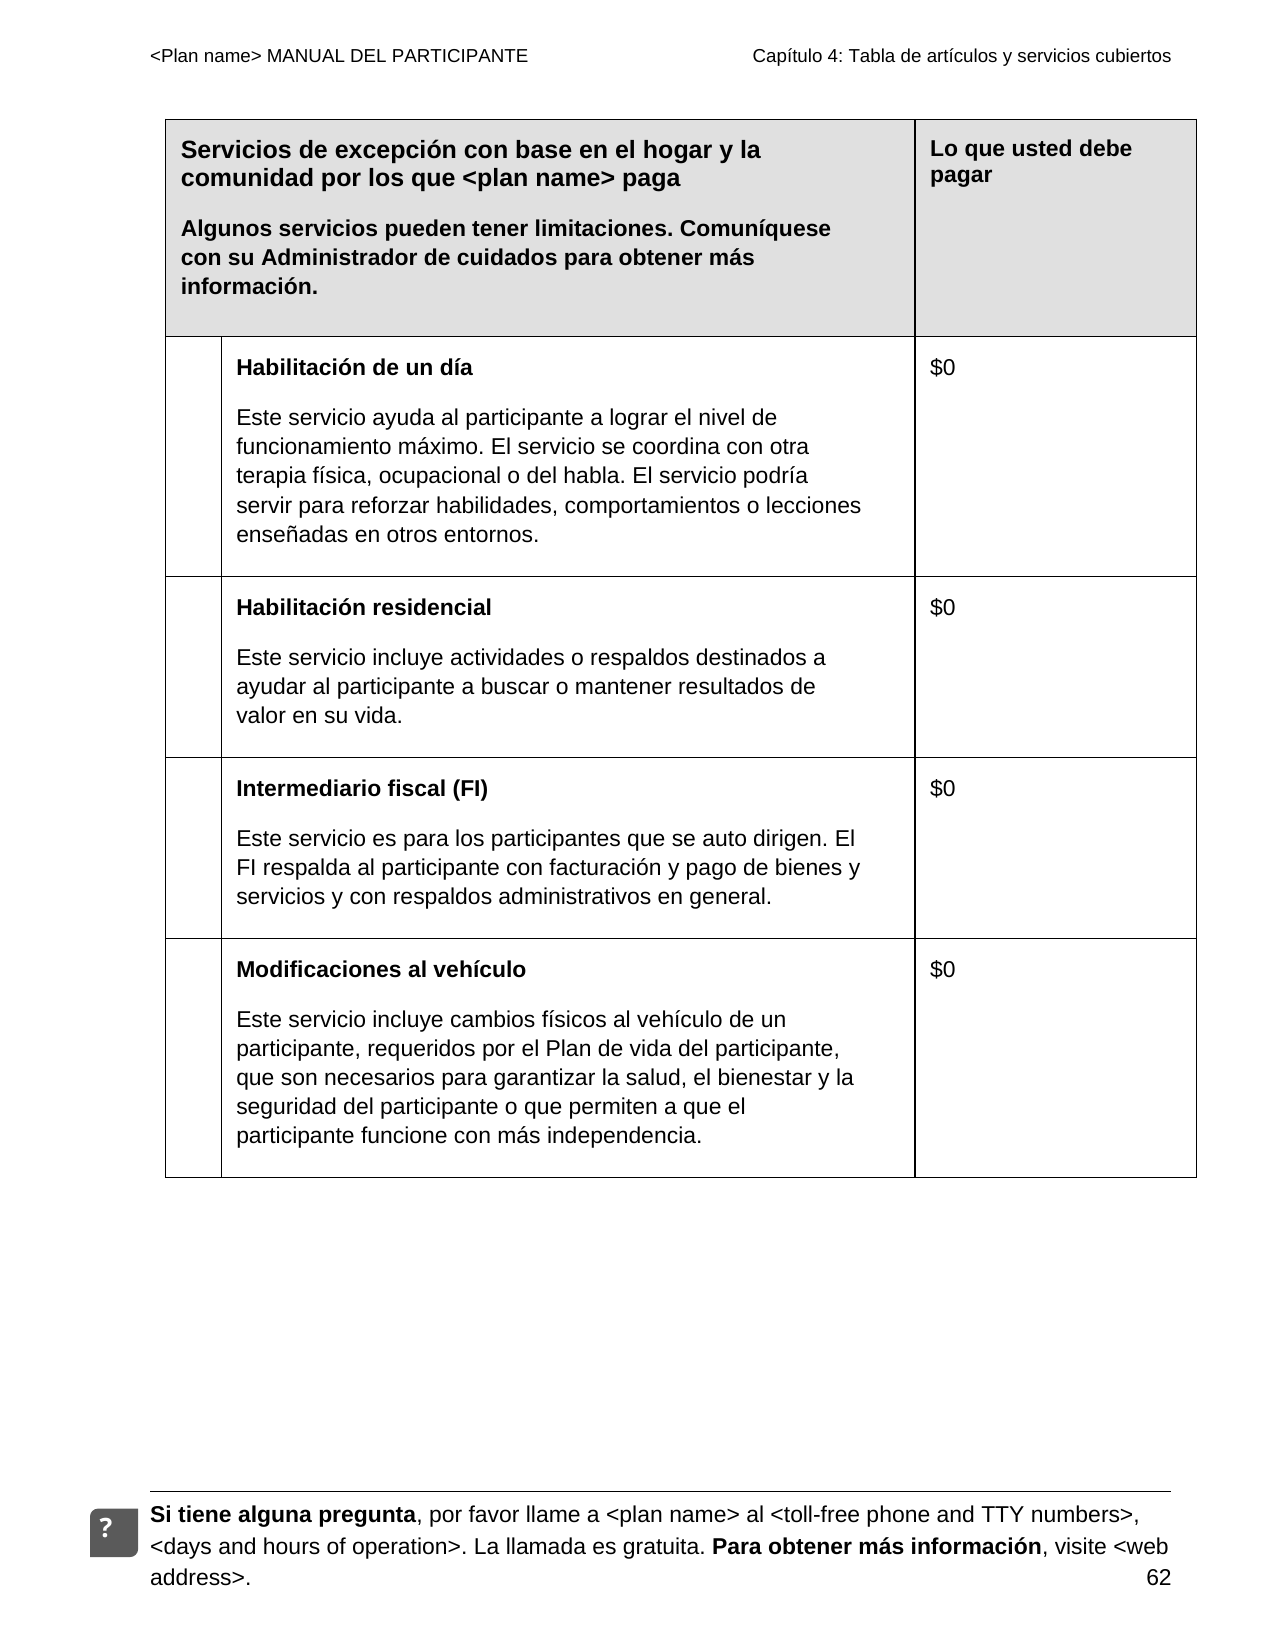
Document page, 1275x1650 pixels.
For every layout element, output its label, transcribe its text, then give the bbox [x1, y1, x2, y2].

table_cell Habilitación de un día Este servicio ayuda al participante a lograr el nivel de funcionamiento máximo. El servicio se coordina con otra terapia física, ocupacional o del habla. El servicio podría servir para reforzar habilidades, comportamientos o lecciones enseñadas en otros entornos. [222, 337, 914, 576]
table_cell Intermediario fiscal (FI) Este servicio es para los participantes que se auto dirigen. El FI respalda al participante con facturación y pago de bienes y servicios y con respaldos administrativos en general. [222, 758, 914, 938]
table_cell Habilitación residencial Este servicio incluye actividades o respaldos destinados a ayudar al participante a buscar o mantener resultados de valor en su vida. [222, 577, 914, 757]
table_cell $0 [916, 577, 1196, 757]
table_cell [166, 939, 221, 1177]
table_header Lo que usted debe pagar [916, 120, 1196, 336]
table_header Servicios de excepción con base en el hogar y la comunidad por los que <plan name> paga <plan name> Algunos servicios pueden tener limitaciones. Comuníquese con su Administrador de cuidados para obtener más información. [166, 120, 914, 336]
table_cell $0 [916, 939, 1196, 1177]
table_cell $0 [916, 337, 1196, 576]
table_cell Modificaciones al vehículo Este servicio incluye cambios físicos al vehículo de un participante, requeridos por el Plan de vida del participante, que son necesarios para garantizar la salud, el bienestar y la seguridad del participante o que permiten a que el participante funcione con más independencia. [222, 939, 914, 1177]
table_cell [166, 577, 221, 757]
table_cell [166, 758, 221, 938]
table_cell [166, 337, 221, 576]
table_cell $0 [916, 758, 1196, 938]
